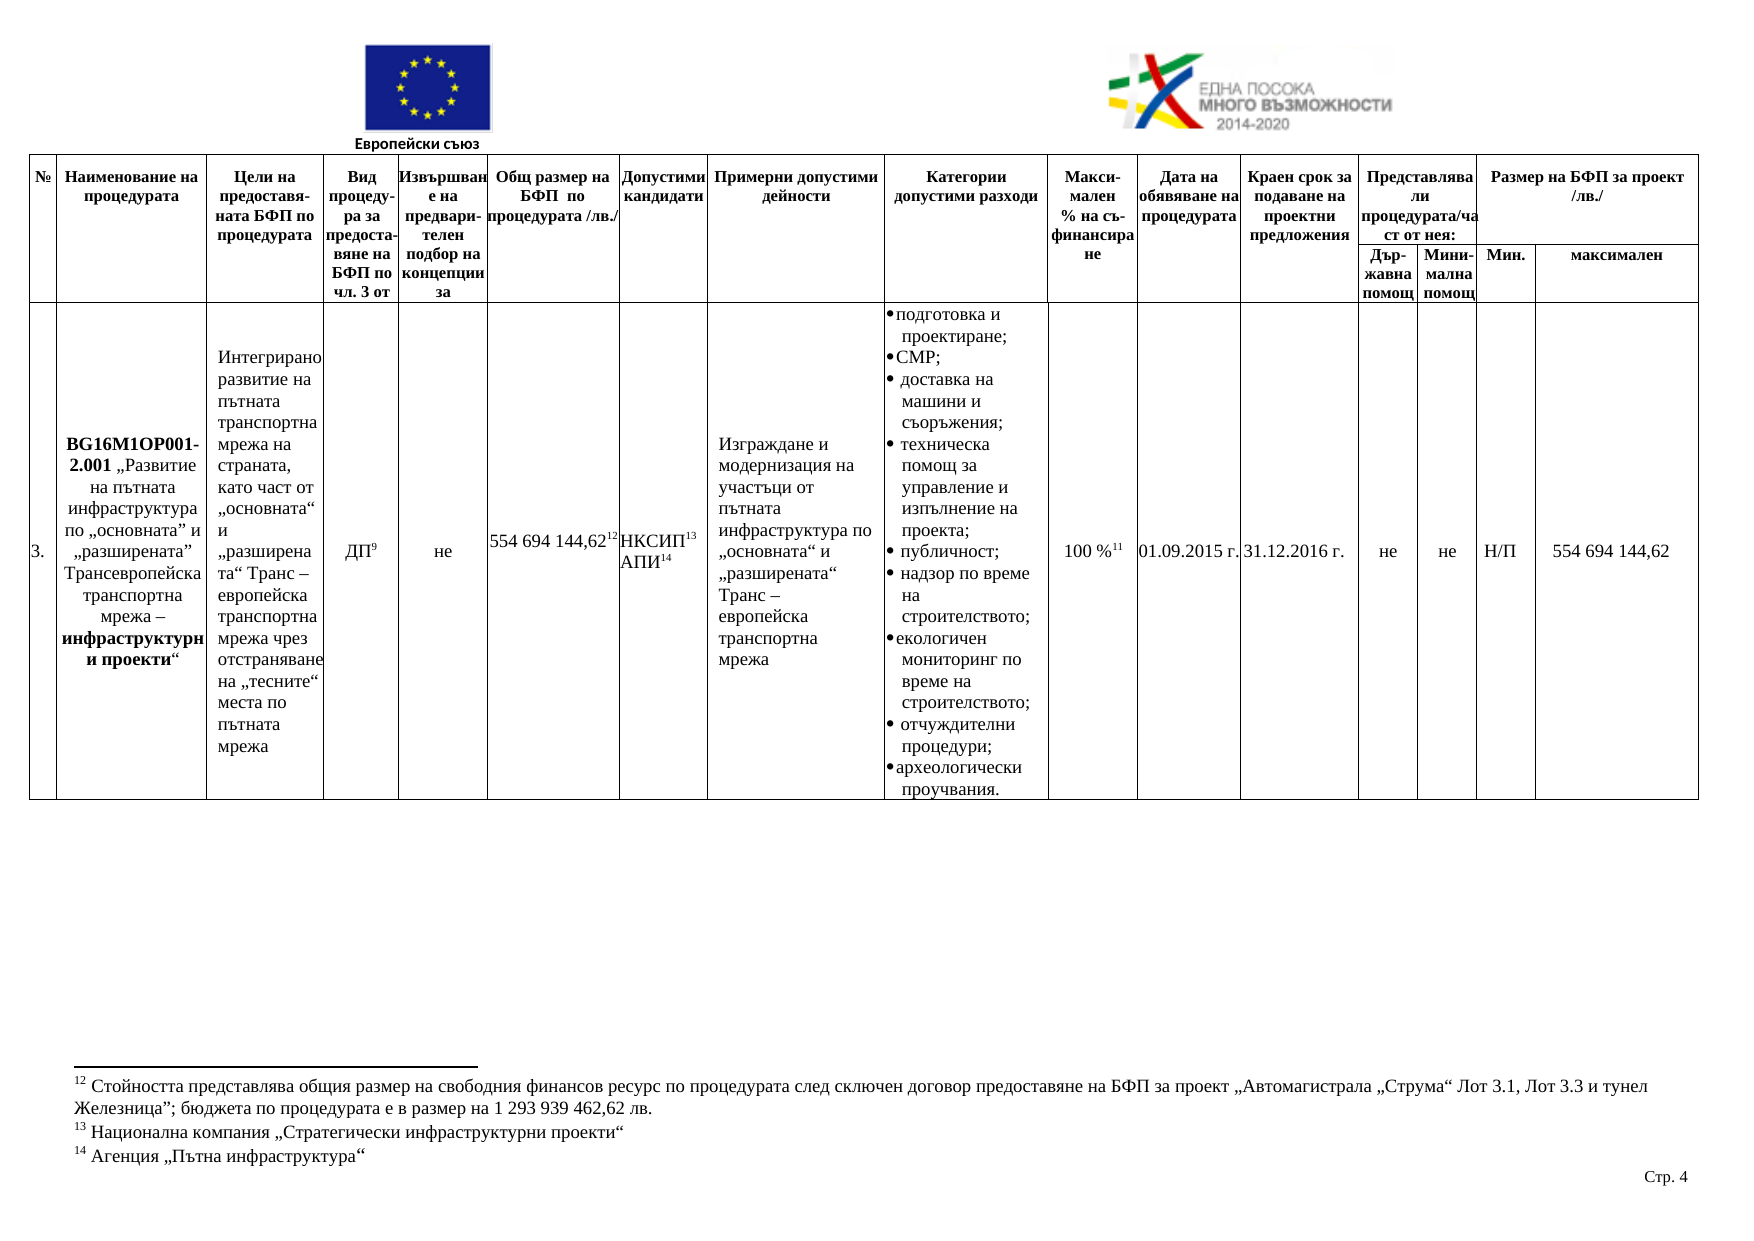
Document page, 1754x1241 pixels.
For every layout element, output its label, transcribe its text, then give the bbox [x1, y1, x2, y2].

table_cell 554 694 144,62 [1536, 303, 1698, 799]
table_cell Интегрирано развитие на пътната транспортна мрежа на страната, като част от „основната“ и „разширена та“ Транс – европейска транспортна мрежа чрез отстраняване на „тесните“ места по пътната мрежа [207, 303, 323, 799]
table_header Общ размер на БФП по процедурата /лв./ [488, 155, 619, 302]
table_header Размер на БФП за проект /лв./ [1477, 155, 1698, 244]
table_cell 31.12.2016 г. [1241, 303, 1358, 799]
table_header № [30, 155, 56, 302]
table_cell Н/П [1477, 303, 1535, 799]
table_cell 554 694 144,62 [488, 303, 619, 799]
table_cell 3. [30, 303, 56, 799]
table_header Категории допустими разходи [885, 155, 1047, 302]
table_cell не [399, 303, 487, 799]
table_header Дата на обявяване на процедурата [1138, 155, 1240, 302]
table_header Представлява ли процедурата/част от нея: [1359, 155, 1476, 244]
table_cell Мин. [1477, 245, 1535, 302]
table_header Извършване на предвари-телен подбор на концепции за проектни предложе-ния [399, 155, 487, 302]
table_cell максимален [1536, 245, 1698, 302]
table_cell Изграждане и модернизация на участъци от пътната инфраструктура по „основната“ и „разширената“ Транс – европейска транспортна мрежа [708, 303, 884, 799]
table_cell подготовка и проектиране; СМР; доставка на машини и съоръжения; техническа помощ за управление и изпълнение на проекта; публичност; надзор по време на строителството; екологичен мониторинг по време на строителството; отчуждителни процедури; археологически проучвания. [885, 303, 1048, 799]
table_header Допустими кандидати [620, 155, 707, 302]
table_header Примерни допустими дейности [708, 155, 884, 302]
picture [363, 43, 494, 134]
table_header Макси-мален % на съ-финансиране [1048, 155, 1137, 302]
table_cell 01.09.2015 г. [1138, 303, 1240, 799]
table_cell Мини-мална помощ [1418, 245, 1476, 302]
table_cell не [1418, 303, 1476, 799]
table_header Краен срок за подаване на проектни предложения [1241, 155, 1358, 302]
picture [1106, 45, 1396, 134]
table_cell BG16М1OP001-2.001 „Развитие на пътната инфраструктура по „основната” и „разширената” Трансевропейска транспортна мрежа – инфраструктурни проекти“ [57, 303, 206, 799]
table_cell НКСИП АПИ [620, 303, 707, 799]
table_cell Дър-жавна помощ [1359, 245, 1417, 302]
table_cell 100 %11 [1049, 303, 1137, 799]
table_header Цели на предоставя-ната БФП по процедурата [207, 155, 323, 302]
table_cell не [1359, 303, 1417, 799]
table_header Наименование на процедурата [57, 155, 206, 302]
table_cell ДП9 [324, 303, 398, 799]
table_header Вид процеду-ра за предоста-вяне на БФП по чл. 3 от ПМС № 107/ 2014 г. [324, 155, 398, 302]
